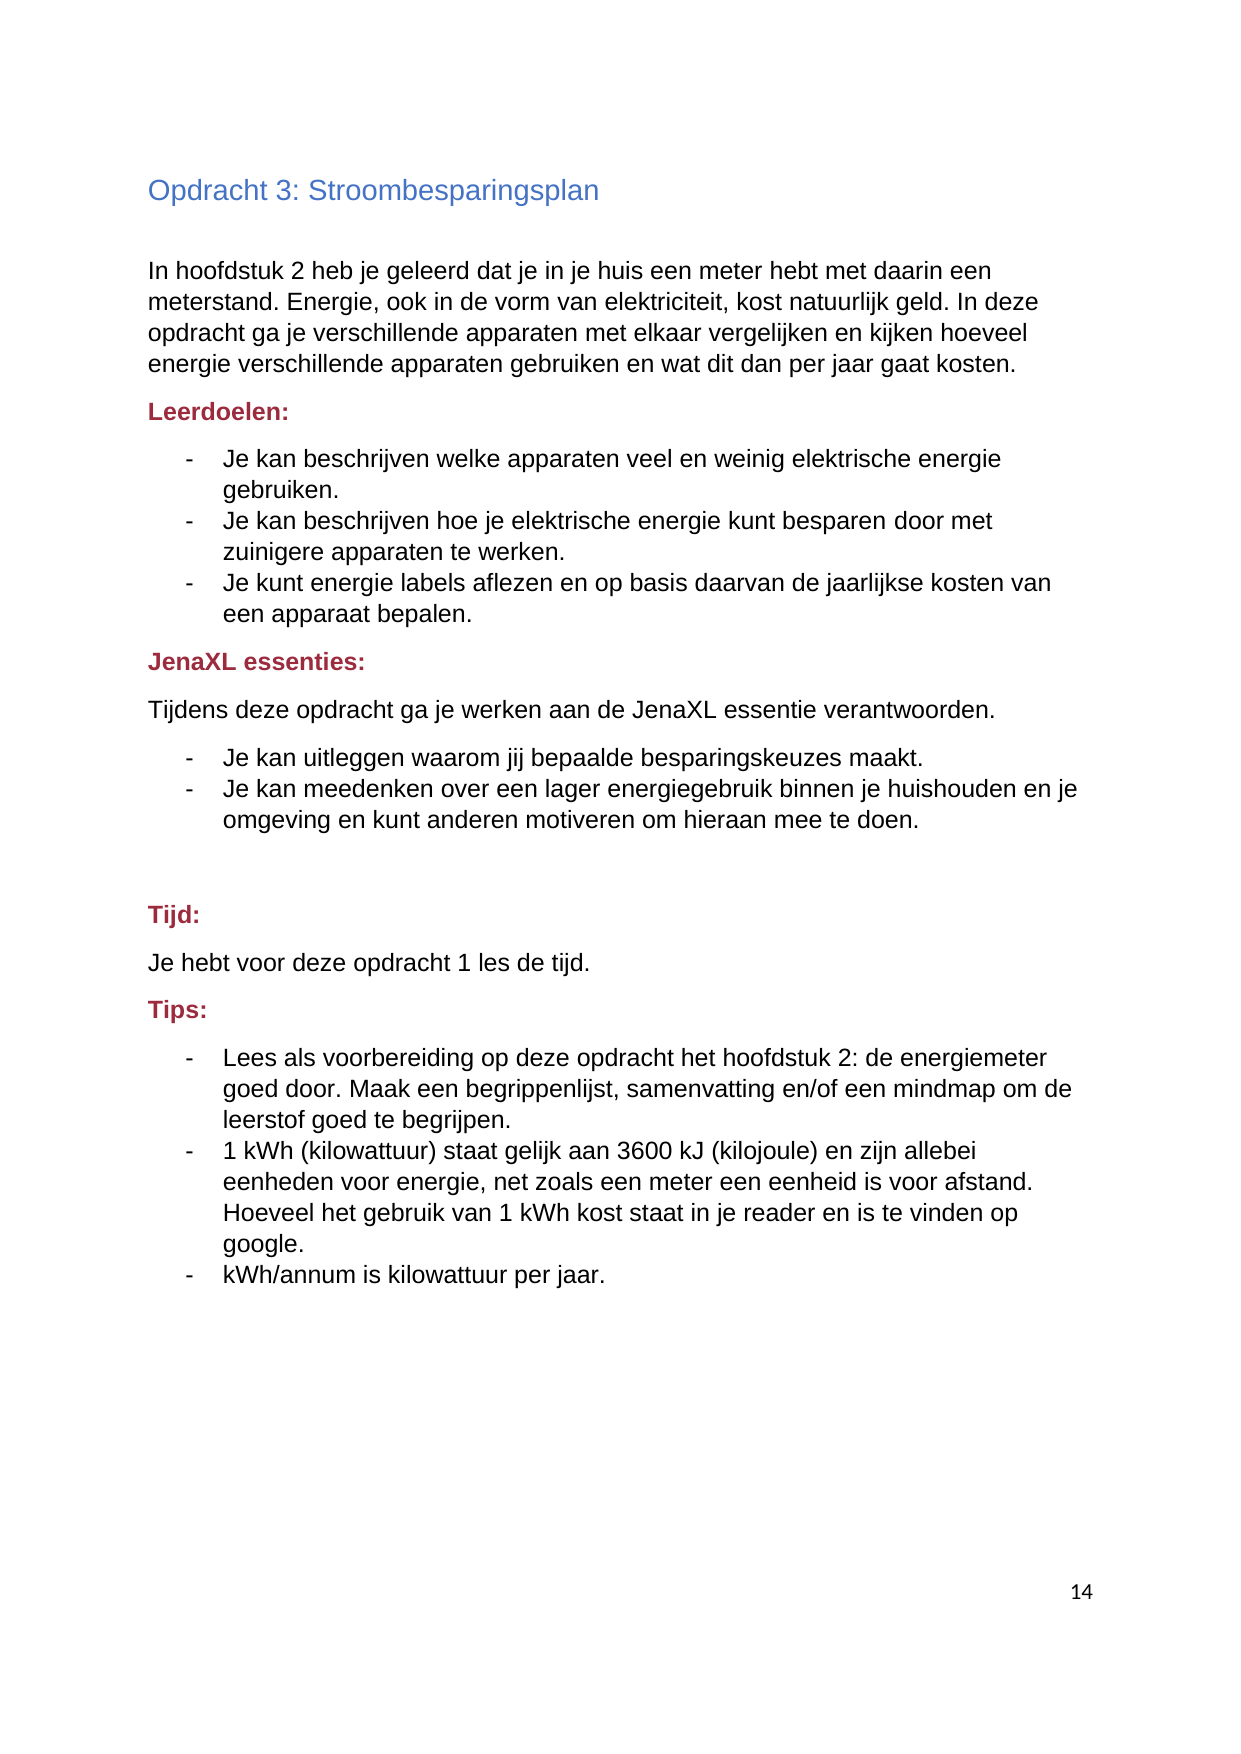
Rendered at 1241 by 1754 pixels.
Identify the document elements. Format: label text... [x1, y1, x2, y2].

list Je kan meedenken over een lager energiegebruik binnen je huishouden en je omgeving en kunt anderen motiveren om hieraan mee te doen. [185, 773, 1093, 833]
list Je kan beschrijven hoe je elektrische energie kunt besparen door met zuinigere apparaten te werken. [185, 506, 1093, 566]
text Je hebt voor deze opdracht 1 les de tijd. [148, 948, 1093, 976]
list 1 kWh (kilowattuur) staat gelijk aan 3600 kJ (kilojoule) en zijn allebei eenheden voor energie, net zoals een meter een eenheid is voor afstand. Hoeveel het gebruik van 1 kWh kost staat in je reader en is te vinden op google. [185, 1136, 1093, 1258]
text Tips: [148, 995, 1093, 1024]
list Je kan beschrijven welke apparaten veel en weinig elektrische energie gebruiken. [185, 444, 1093, 504]
text JenaXL essenties: [148, 647, 1093, 676]
list Je kan uitleggen waarom jij bepaalde besparingskeuzes maakt. [185, 742, 1093, 771]
text Tijdens deze opdracht ga je werken aan de JenaXL essentie verantwoorden. [148, 695, 1093, 723]
list Lees als voorbereiding op deze opdracht het hoofdstuk 2: de energiemeter goed door. Maak een begrippenlijst, samenvatting en/of een mindmap om de leerstof goed te begrijpen. [185, 1043, 1093, 1134]
text Tijd: [148, 900, 1093, 929]
text In hoofdstuk 2 heb je geleerd dat je in je huis een meter hebt met daarin een meterstand. Energie, ook in de vorm van elektriciteit, kost natuurlijk geld. In deze opdracht ga je verschillende apparaten met elkaar vergelijken en kijken hoeveel energie verschillende apparaten gebruiken en wat dit dan per jaar gaat kosten. [148, 256, 1093, 377]
subtitle Opdracht 3: Stroombesparingsplan [148, 173, 1093, 206]
text Leerdoelen: [148, 396, 1093, 425]
list kWh/annum is kilowattuur per jaar. [185, 1260, 1093, 1289]
list Je kunt energie labels aflezen en op basis daarvan de jaarlijkse kosten van een apparaat bepalen. [185, 568, 1093, 628]
